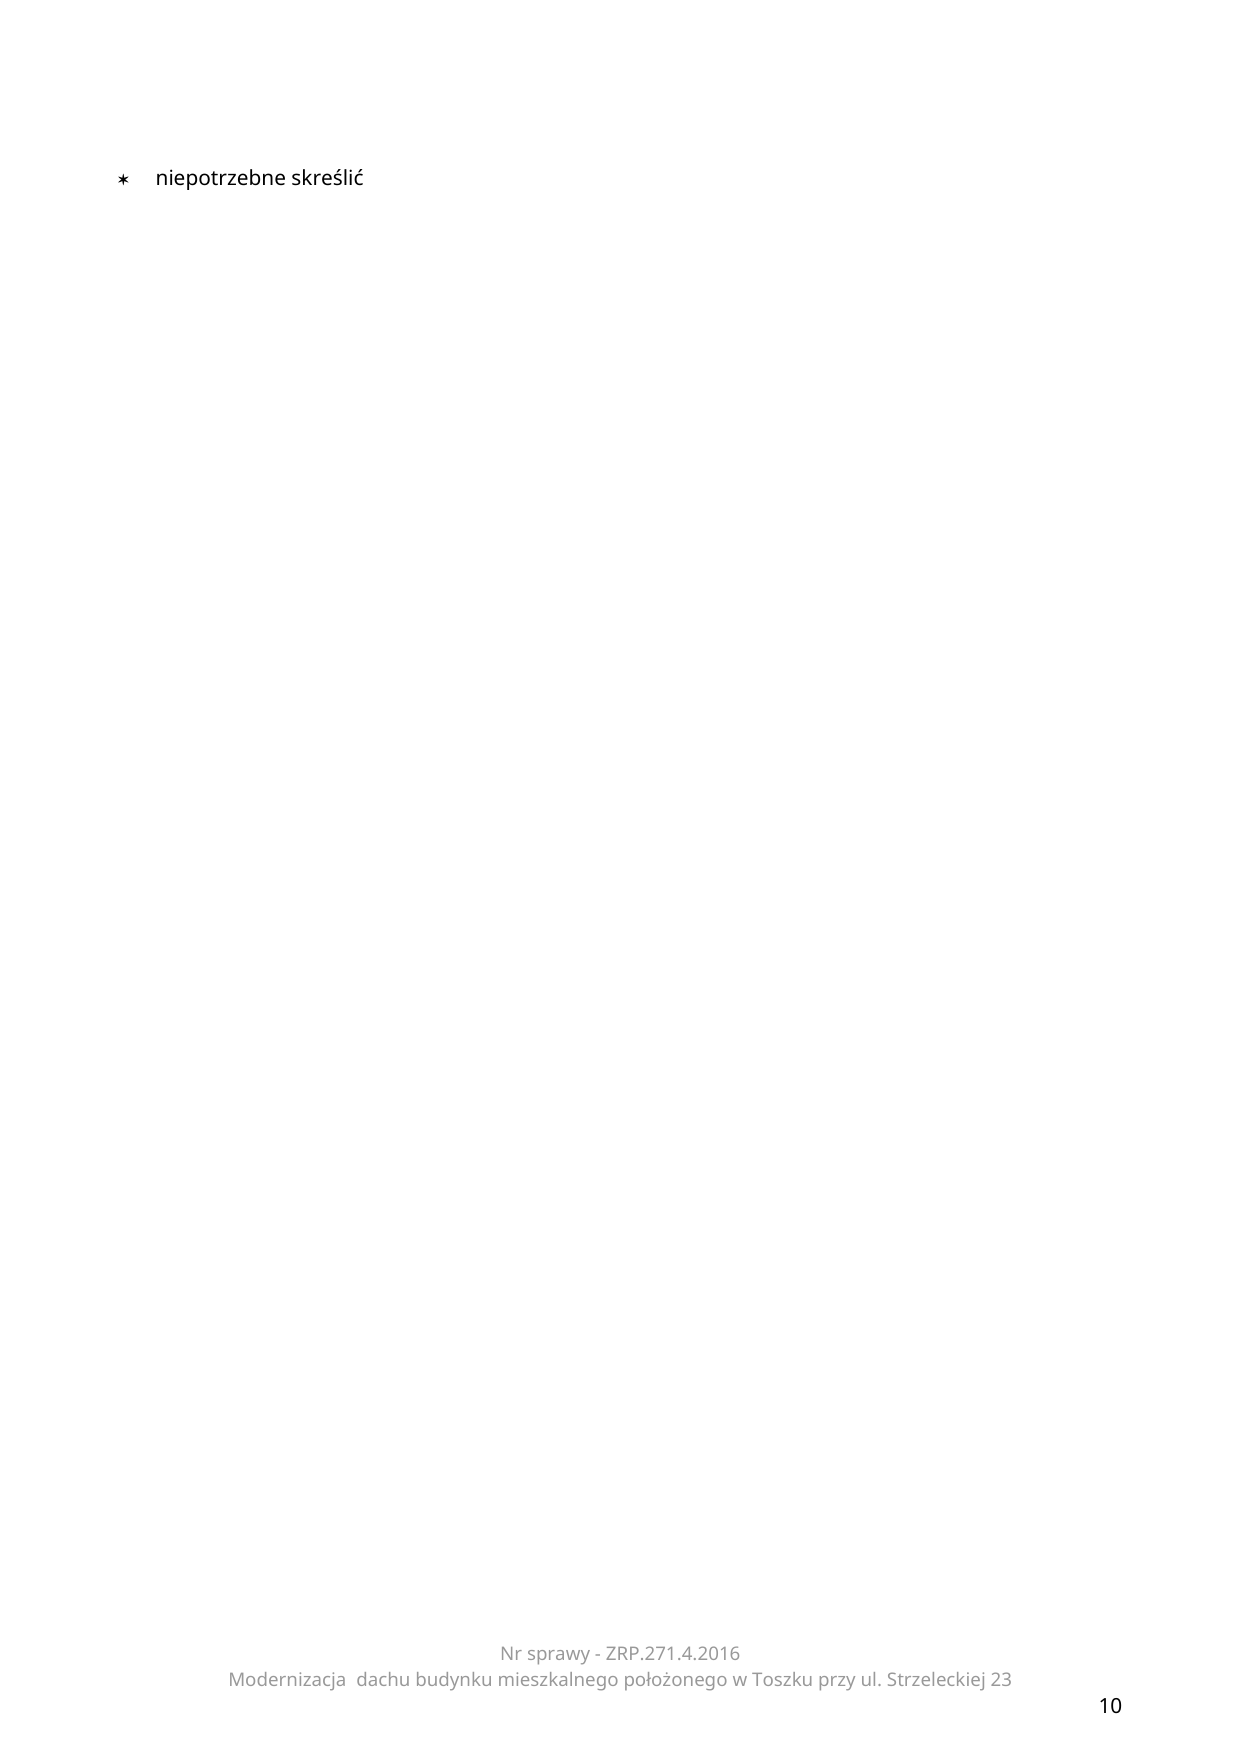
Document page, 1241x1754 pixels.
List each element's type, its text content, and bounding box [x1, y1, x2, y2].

list niepotrzebne skreślić [118, 163, 1122, 191]
